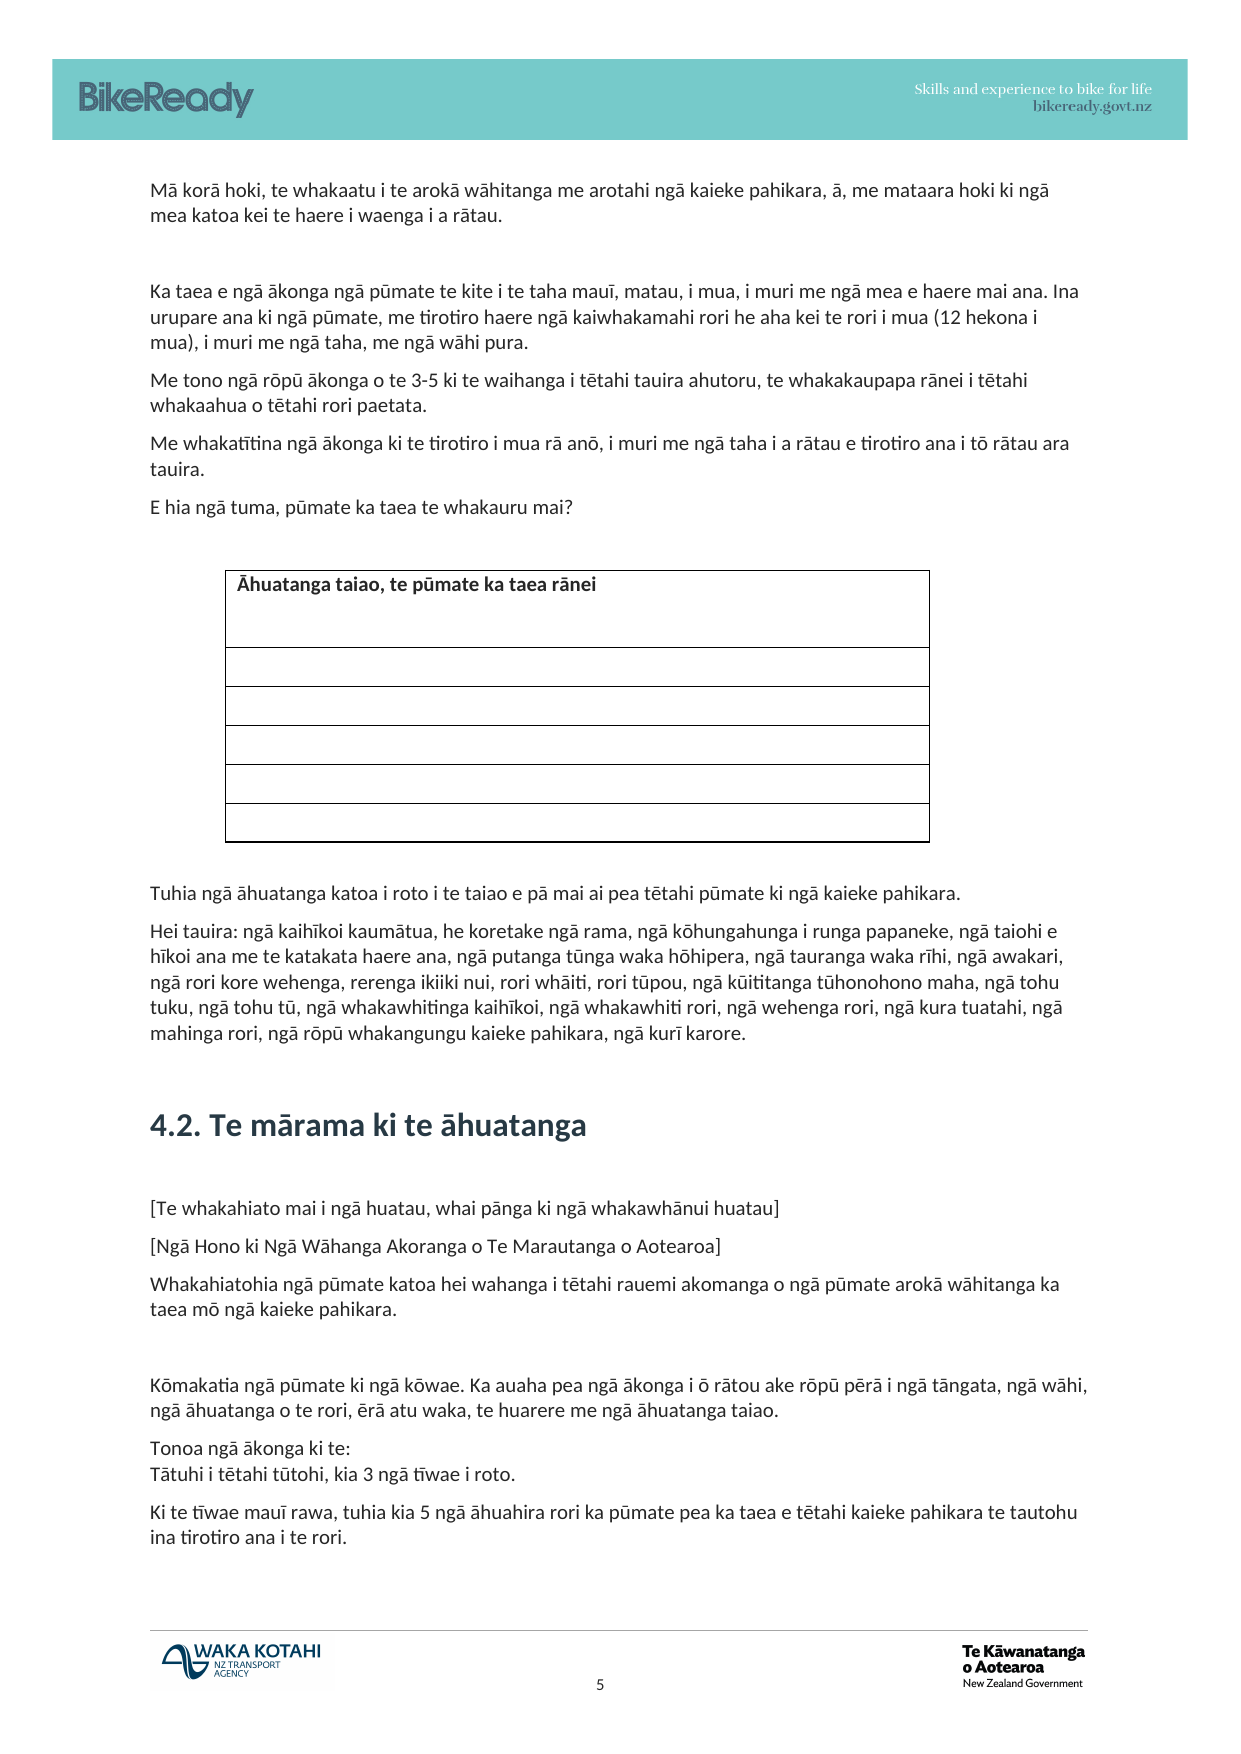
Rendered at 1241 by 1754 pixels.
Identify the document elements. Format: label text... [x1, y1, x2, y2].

table_cell [226, 726, 929, 763]
picture [52, 59, 1188, 140]
table_cell [226, 765, 929, 802]
picture [958, 1642, 1088, 1691]
picture [150, 1633, 335, 1691]
text Kōmakatia ngā pūmate ki ngā kōwae. Ka auaha pea ngā ākonga i ō rātou ake rōpū pērā i ngā tāngata, ngā wāhi, ngā āhuatanga o te rori, ērā atu waka, te huarere me ngā āhuatanga taiao. [150, 1372, 1090, 1423]
text Tonoa ngā ākonga ki te: Tātuhi i tētahi tūtohi, kia 3 ngā tīwae i roto. [150, 1436, 1090, 1486]
text Mā korā hoki, te whakaatu i te arokā wāhitanga me arotahi ngā kaieke pahikara, ā, me mataara hoki ki ngā mea katoa kei te haere i waenga i a rātau. [150, 177, 1090, 228]
text E hia ngā tuma, pūmate ka taea te whakauru mai? [150, 494, 1090, 519]
table_cell [226, 804, 929, 841]
text Ka taea e ngā ākonga ngā pūmate te kite i te taha mauī, matau, i mua, i muri me ngā mea e haere mai ana. Ina urupare ana ki ngā pūmate, me tirotiro haere ngā kaiwhakamahi rori he aha kei te rori i mua (12 hekona i mua), i muri me ngā taha, me ngā wāhi pura. [150, 278, 1090, 355]
subtitle 4.2. Te mārama ki te āhuatanga [150, 1104, 1090, 1145]
text Whakahiatohia ngā pūmate katoa hei wahanga i tētahi rauemi akomanga o ngā pūmate arokā wāhitanga ka taea mō ngā kaieke pahikara. [150, 1271, 1090, 1322]
table_header Āhuatanga taiao, te pūmate ka taea rānei [226, 571, 929, 647]
text Tuhia ngā āhuatanga katoa i roto i te taiao e pā mai ai pea tētahi pūmate ki ngā kaieke pahikara. [150, 880, 1090, 906]
table_cell [226, 687, 929, 724]
text Me whakatītina ngā ākonga ki te tirotiro i mua rā anō, i muri me ngā taha i a rātau e tirotiro ana i tō rātau ara tauira. [150, 431, 1090, 481]
text [Ngā Hono ki Ngā Wāhanga Akoranga o Te Marautanga o Aotearoa] [150, 1233, 1090, 1258]
text [Te whakahiato mai i ngā huatau, whai pānga ki ngā whakawhānui huatau] [150, 1195, 1090, 1221]
text Me tono ngā rōpū ākonga o te 3-5 ki te waihanga i tētahi tauira ahutoru, te whakakaupapa rānei i tētahi whakaahua o tētahi rori paetata. [150, 367, 1090, 418]
table_cell [226, 648, 929, 686]
text Hei tauira: ngā kaihīkoi kaumātua, he koretake ngā rama, ngā kōhungahunga i runga papaneke, ngā taiohi e hīkoi ana me te katakata haere ana, ngā putanga tūnga waka hōhipera, ngā tauranga waka rīhi, ngā awakari, ngā rori kore wehenga, rerenga ikiiki nui, rori whāiti, rori tūpou, ngā kūititanga tūhonohono maha, ngā tohu tuku, ngā tohu tū, ngā whakawhitinga kaihīkoi, ngā whakawhiti rori, ngā wehenga rori, ngā kura tuatahi, ngā mahinga rori, ngā rōpū whakangungu kaieke pahikara, ngā kurī karore. [150, 918, 1090, 1045]
text Ki te tīwae mauī rawa, tuhia kia 5 ngā āhuahira rori ka pūmate pea ka taea e tētahi kaieke pahikara te tautohu ina tirotiro ana i te rori. [150, 1499, 1090, 1550]
